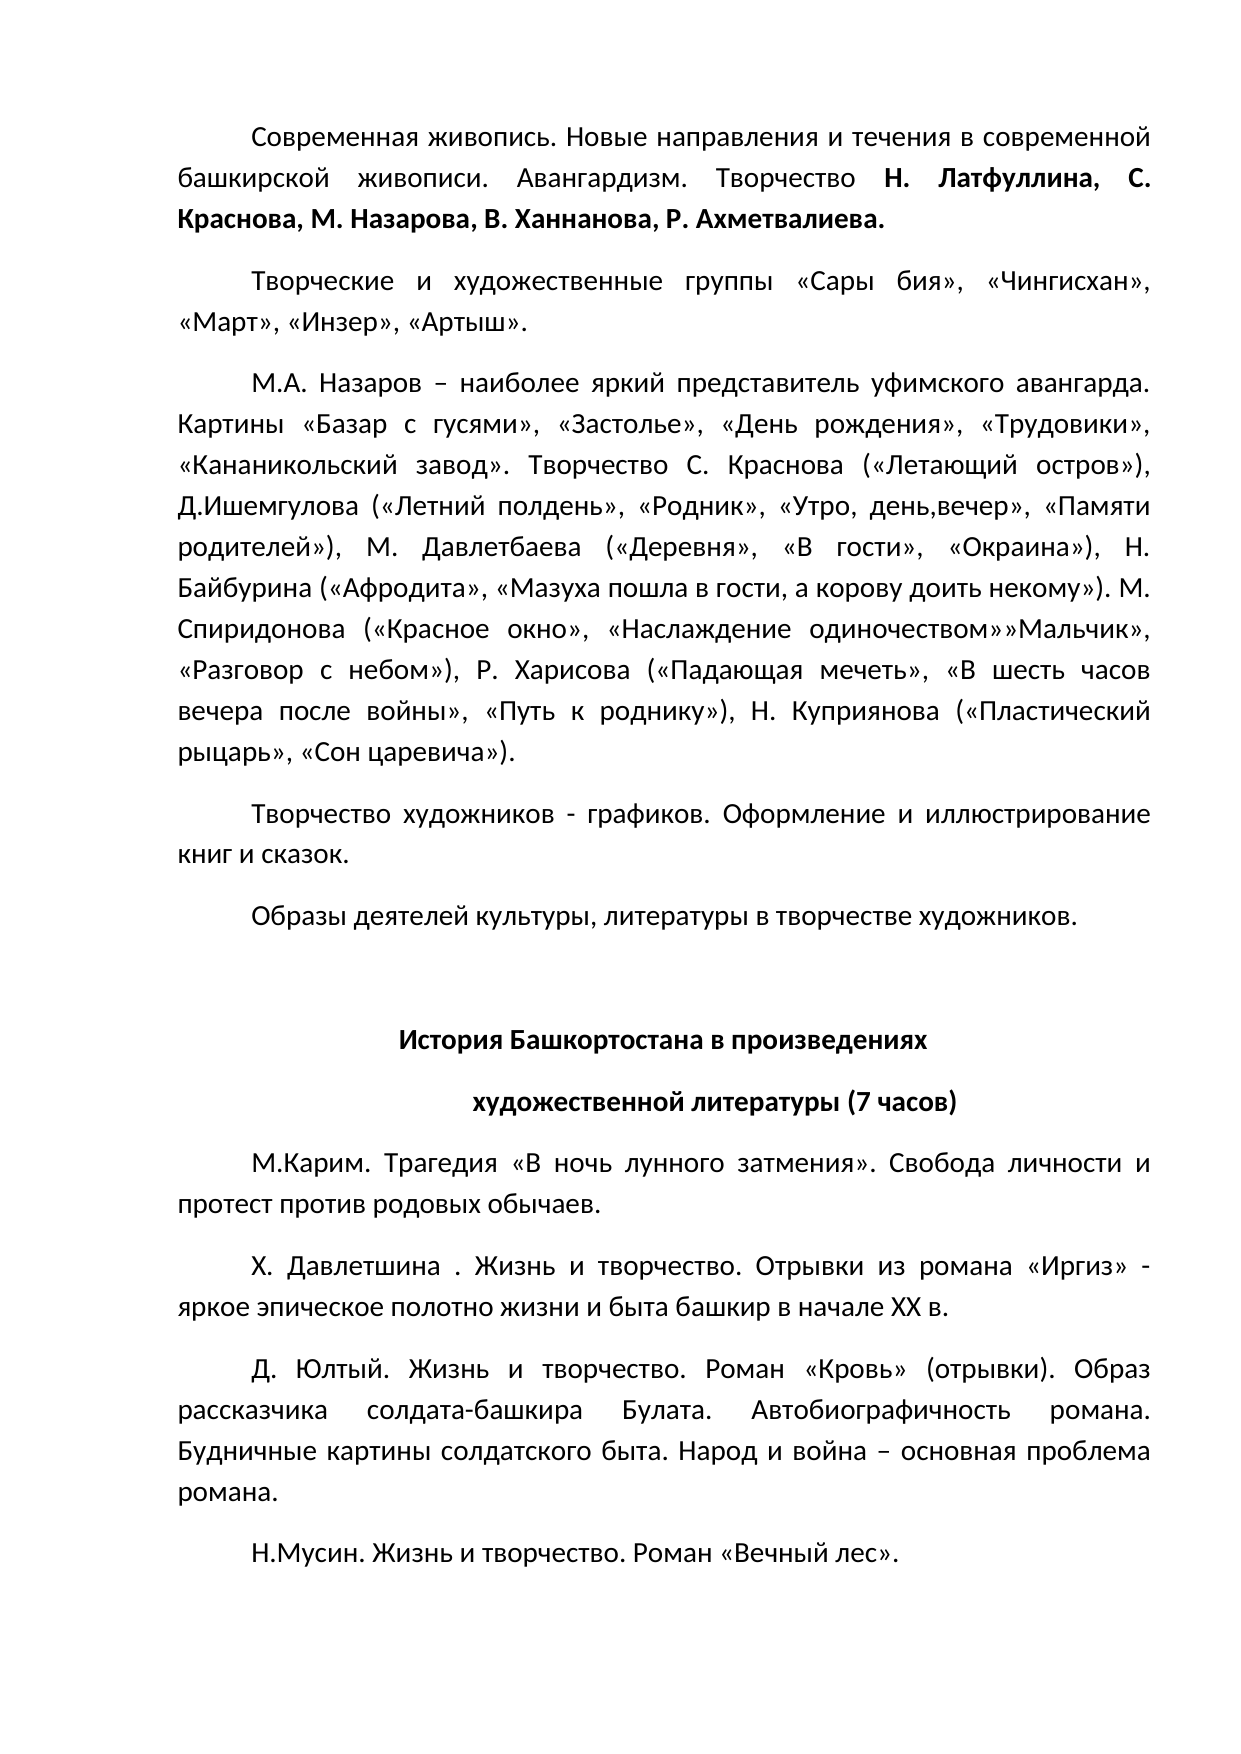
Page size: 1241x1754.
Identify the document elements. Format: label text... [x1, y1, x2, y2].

text Творчество художников - графиков. Оформление и иллюстрирование книг и сказок. [177, 795, 1152, 871]
text художественной литературы (7 часов) [398, 1083, 1152, 1118]
text Н.Мусин. Жизнь и творчество. Роман «Вечный лес». [177, 1534, 1152, 1570]
text Творческие и художественные группы «Сары бия», «Чингисхан», «Март», «Инзер», «Артыш». [177, 262, 1152, 338]
text История Башкортостана в произведениях [177, 1021, 1152, 1057]
text Современная живопись. Новые направления и течения в современной башкирской живописи. Авангардизм. Творчество Н. Латфуллина, С. Краснова, М. Назарова, В. Ханнанова, Р. Ахметвалиева. [177, 118, 1152, 236]
text М.А. Назаров – наиболее яркий представитель уфимского авангарда. Картины «Базар с гусями», «Застолье», «День рождения», «Трудовики», «Кананикольский завод». Творчество С. Краснова («Летающий остров»), Д.Ишемгулова («Летний полдень», «Родник», «Утро, день,вечер», «Памяти родителей»), М. Давлетбаева («Деревня», «В гости», «Окраина»), Н. Байбурина («Афродита», «Мазуха пошла в гости, а корову доить некому»). М. Спиридонова («Красное окно», «Наслаждение одиночеством»»Мальчик», «Разговор с небом»), Р. Харисова («Падающая мечеть», «В шесть часов вечера после войны», «Путь к роднику»), Н. Куприянова («Пластический рыцарь», «Сон царевича»). [177, 364, 1152, 768]
text М.Карим. Трагедия «В ночь лунного затмения». Свобода личности и протест против родовых обычаев. [177, 1144, 1152, 1221]
text Д. Юлтый. Жизнь и творчество. Роман «Кровь» (отрывки). Образ рассказчика солдата-башкира Булата. Автобиографичность романа. Будничные картины солдатского быта. Народ и война – основная проблема романа. [177, 1350, 1152, 1508]
text Образы деятелей культуры, литературы в творчестве художников. [177, 897, 1152, 933]
text Х. Давлетшина . Жизнь и творчество. Отрывки из романа «Иргиз» - яркое эпическое полотно жизни и быта башкир в начале ХХ в. [177, 1247, 1152, 1324]
